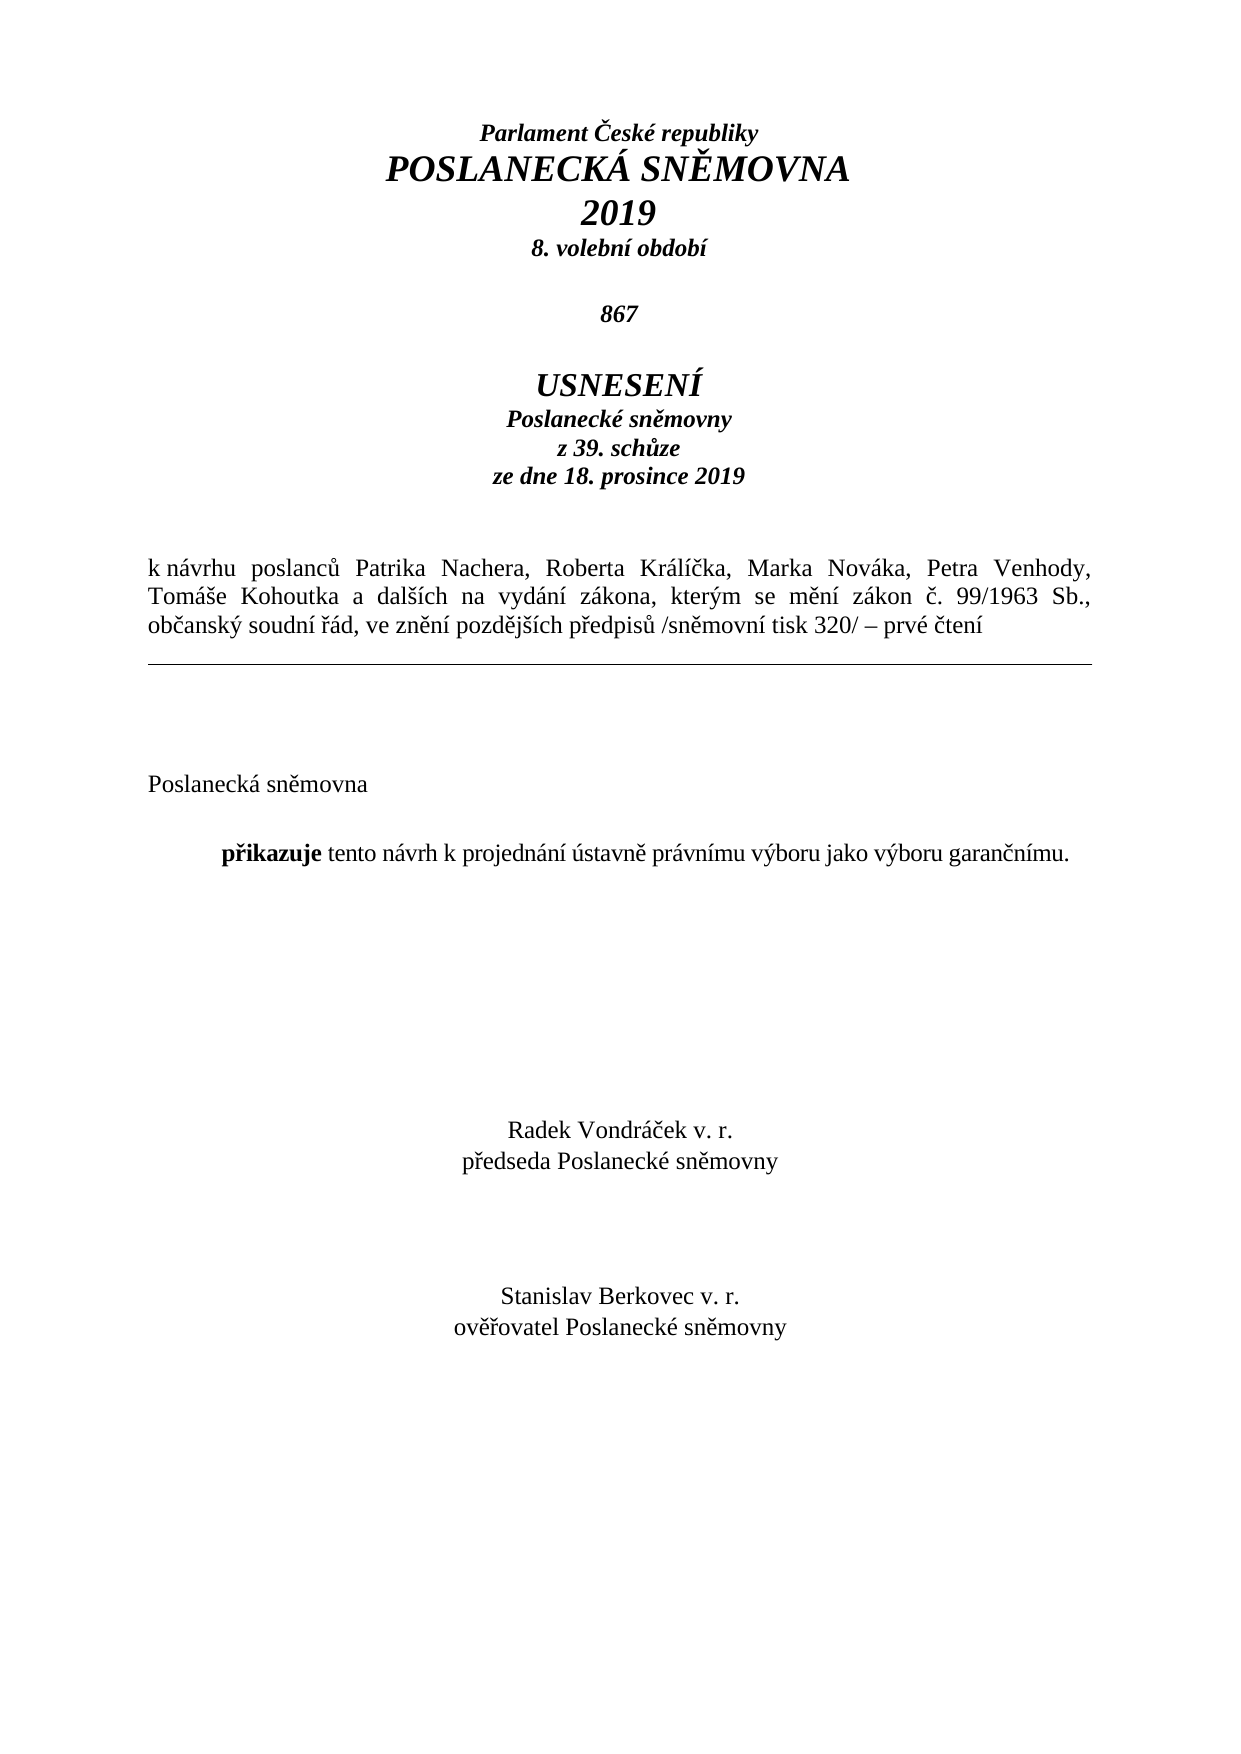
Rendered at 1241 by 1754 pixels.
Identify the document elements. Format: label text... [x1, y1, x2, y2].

text ze dne 18. prosince 2019 [148, 461, 1092, 490]
text Radek Vondráček v. r. [148, 1115, 1092, 1143]
text 867 [148, 299, 1092, 328]
text Stanislav Berkovec v. r. [148, 1281, 1092, 1310]
text ověřovatel Poslanecké sněmovny [148, 1312, 1092, 1341]
text Poslanecká sněmovna [148, 769, 1092, 798]
text POSLANECKÁ SNĚMOVNA [148, 147, 1092, 190]
text Poslanecké sněmovny [148, 404, 1092, 433]
text 8. volební období [148, 233, 1092, 262]
text USNESENÍ [148, 366, 1092, 404]
text k návrhu poslanců Patrika Nachera, Roberta Králíčka, Marka Nováka, Petra Venhody, Tomáše Kohoutka a dalších na vydání zákona, kterým se mění zákon č. 99/1963 Sb., občanský soudní řád, ve znění pozdějších předpisů /sněmovní tisk 320/ – prvé čtení [148, 553, 1092, 664]
text Parlament České republiky [148, 118, 1092, 147]
text přikazuje tento návrh k projednání ústavně právnímu výboru jako výboru garančnímu. [148, 838, 1092, 866]
text z 39. schůze [148, 433, 1092, 461]
text předseda Poslanecké sněmovny [148, 1146, 1092, 1174]
text 2019 [148, 190, 1092, 233]
